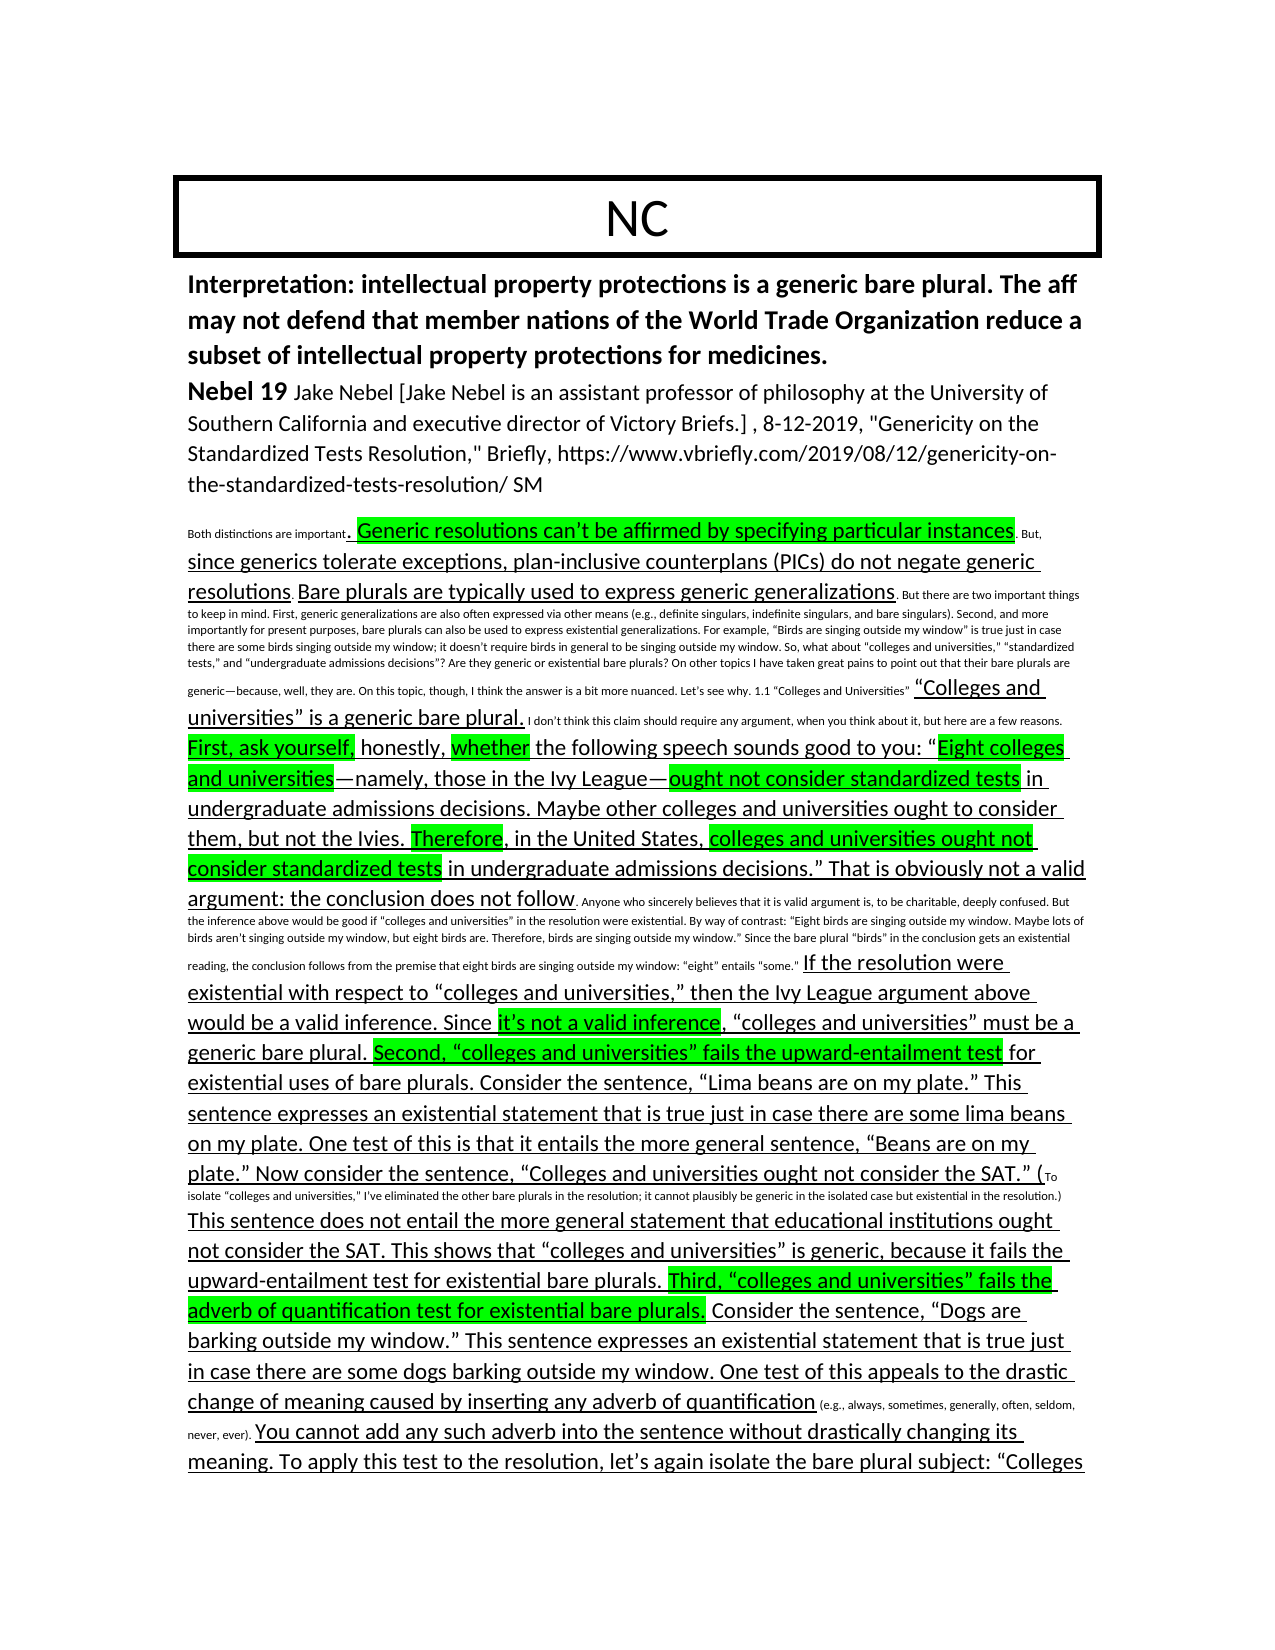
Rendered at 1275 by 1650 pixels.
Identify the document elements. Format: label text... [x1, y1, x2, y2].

text Nebel 19 Jake Nebel [Jake Nebel is an assistant professor of philosophy at the University of Southern California and executive director of Victory Briefs.] , 8-12-2019, "Genericity on the Standardized Tests Resolution," Briefly, https://www.vbriefly.com/2019/08/12/genericity-on-the-standardized-tests-resolution/ SM [187, 374, 1087, 498]
subtitle NC [179, 181, 1096, 252]
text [187, 517, 1087, 1475]
subtitle Interpretation: intellectual property protections is a generic bare plural. The aff may not defend that member nations of the World Trade Organization reduce a subset of intellectual property protections for medicines. [187, 267, 1087, 371]
